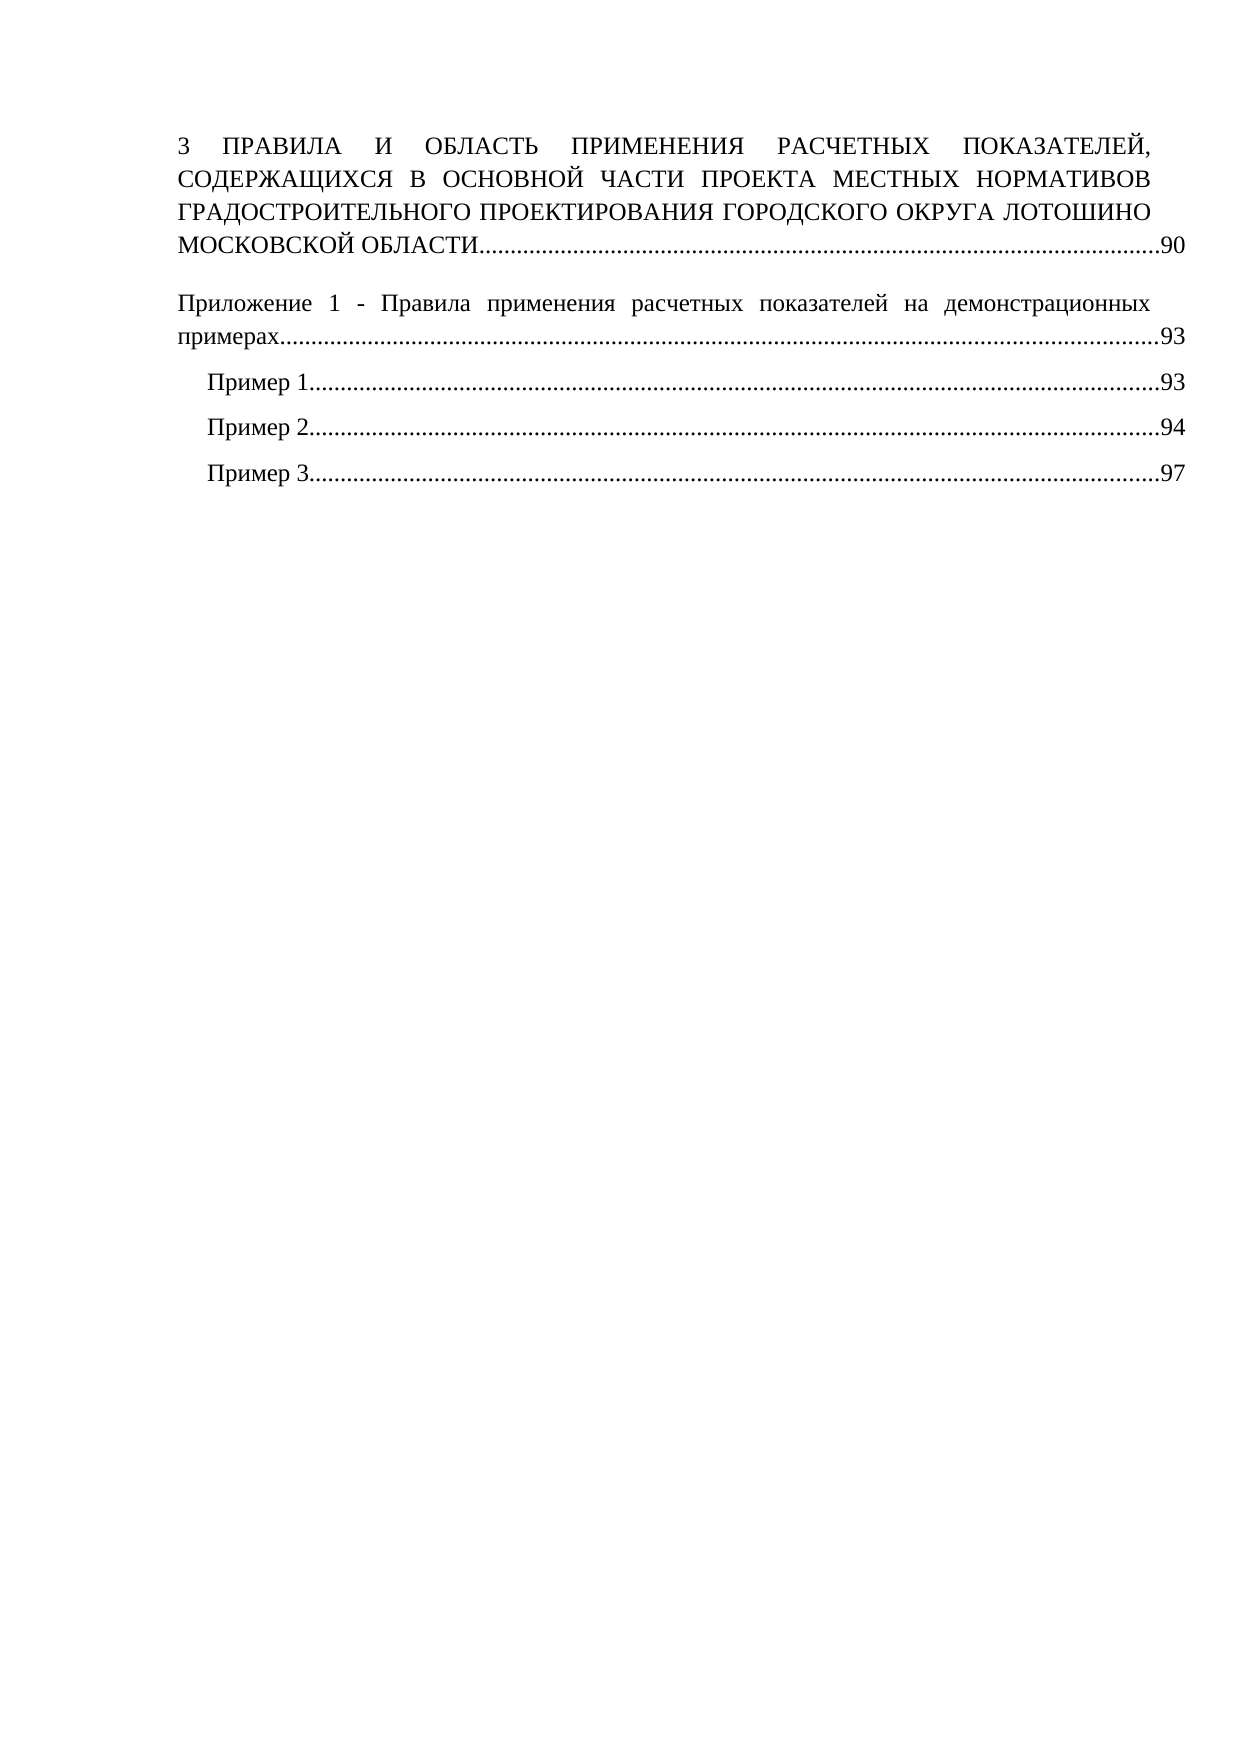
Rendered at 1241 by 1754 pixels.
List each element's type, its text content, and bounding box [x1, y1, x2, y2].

text Пример 2 94 [207, 412, 1152, 441]
text 3 ПРАВИЛА И ОБЛАСТЬ ПРИМЕНЕНИЯ РАСЧЕТНЫХ ПОКАЗАТЕЛЕЙ, СОДЕРЖАЩИХСЯ В ОСНОВНОЙ ЧАСТИ ПРОЕКТА МЕСТНЫХ НОРМАТИВОВ ГРАДОСТРОИТЕЛЬНОГО ПРОЕКТИРОВАНИЯ ГОРОДСКОГО ОКРУГА ЛОТОШИНО МОСКОВСКОЙ ОБЛАСТИ 90 [177, 131, 1152, 259]
text Приложение 1 - Правила применения расчетных показателей на демонстрационных примерах 93 [177, 288, 1152, 350]
text Пример 1 93 [207, 367, 1152, 396]
text Пример 3 97 [207, 458, 1152, 487]
